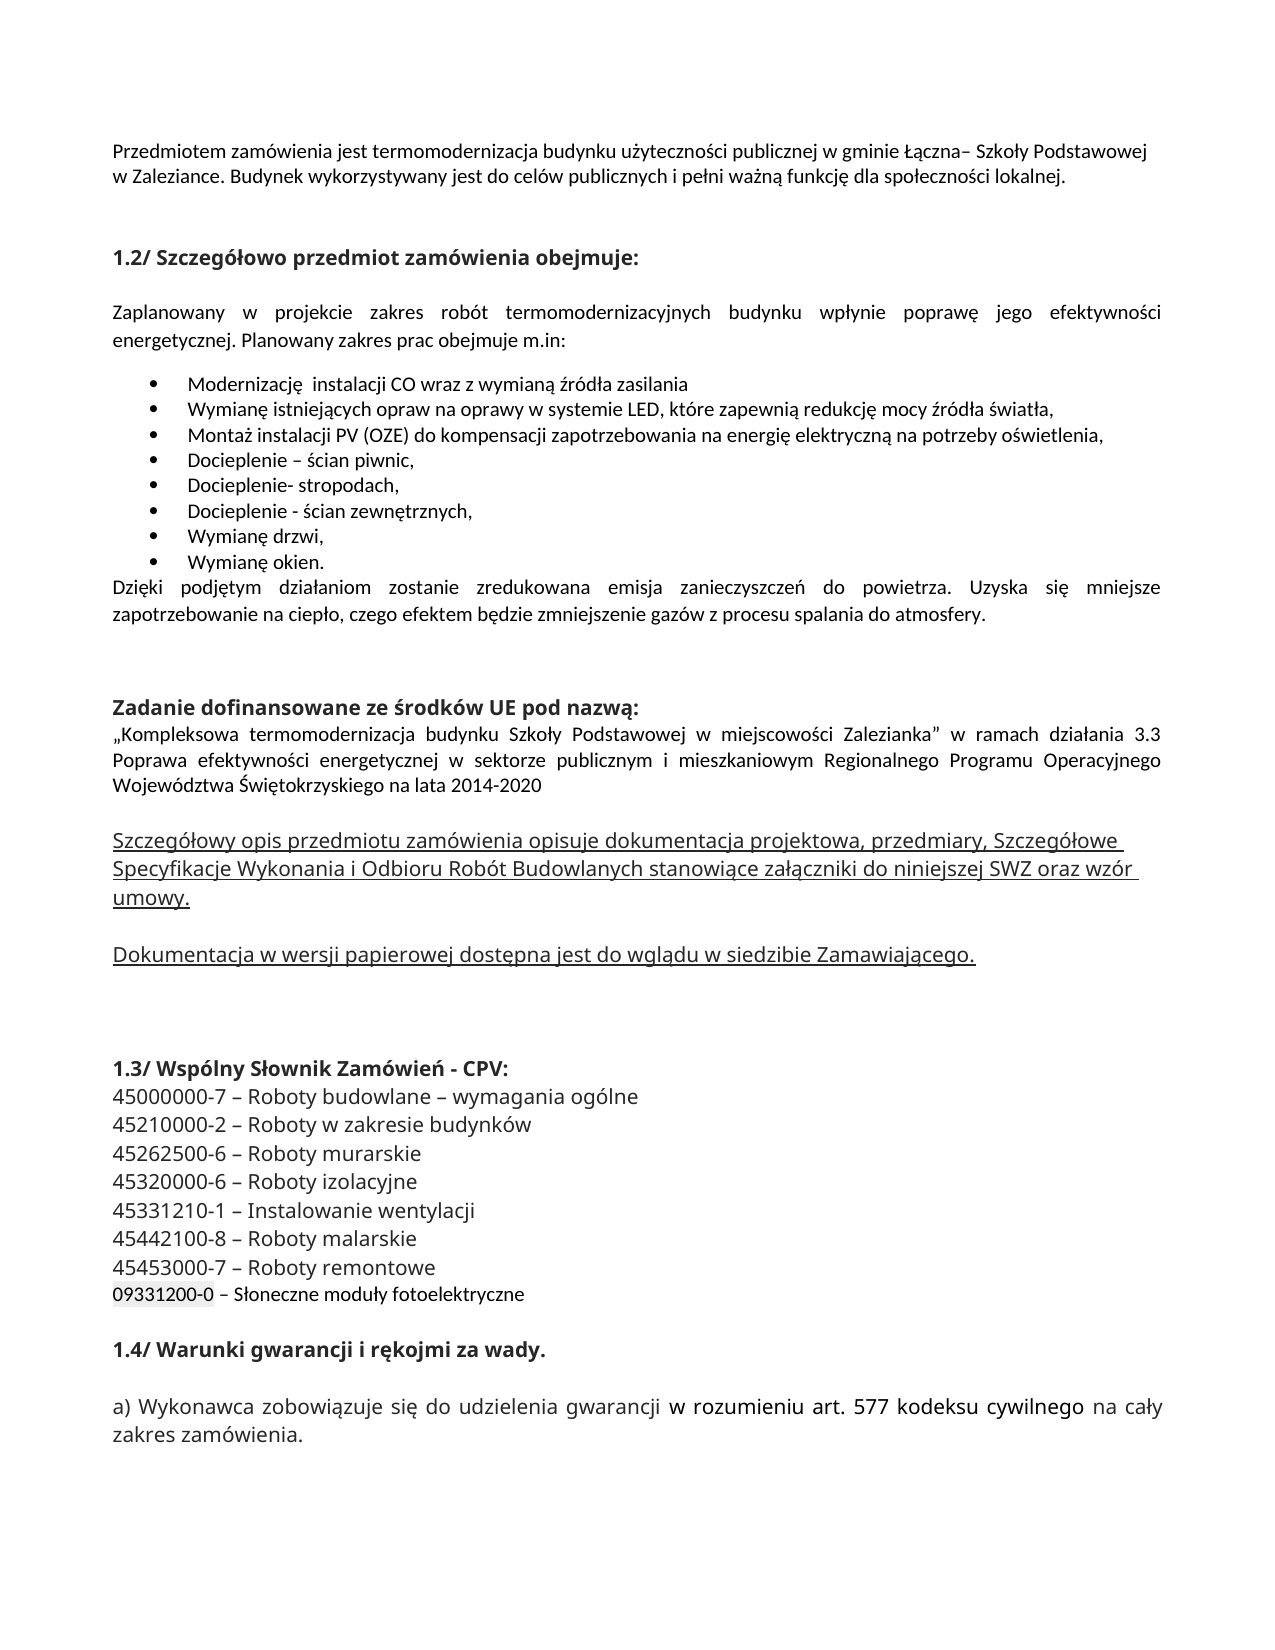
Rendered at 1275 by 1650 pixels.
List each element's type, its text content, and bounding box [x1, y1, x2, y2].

text „Kompleksowa termomodernizacja budynku Szkoły Podstawowej w miejscowości Zalezianka” w ramach działania 3.3 Poprawa efektywności energetycznej w sektorze publicznym i mieszkaniowym Regionalnego Programu Operacyjnego Województwa Świętokrzyskiego na lata 2014-2020 [112, 721, 1162, 798]
text 09331200-0 – Słoneczne moduły fotoelektryczne [214, 1281, 1162, 1307]
text 45000000-7 – Roboty budowlane – wymagania ogólne [112, 1082, 1162, 1111]
list Wymianę istniejących opraw na oprawy w systemie LED, które zapewnią redukcję mocy źródła światła, [150, 396, 1162, 422]
list Docieplenie- stropodach, [150, 473, 1162, 498]
text 45453000-7 – Roboty remontowe [112, 1253, 1162, 1281]
list Docieplenie – ścian piwnic, [150, 447, 1162, 473]
text 45331210-1 – Instalowanie wentylacji [112, 1196, 1162, 1224]
list Modernizację instalacji CO wraz z wymianą źródła zasilania [150, 371, 1162, 396]
text a) Wykonawca zobowiązuje się do udzielenia gwarancji w rozumieniu art. 577 kodeksu cywilnego na cały zakres zamówienia. [112, 1392, 1162, 1449]
text 1.4/ Warunki gwarancji i rękojmi za wady. [112, 1335, 1162, 1363]
text Dokumentacja w wersji papierowej dostępna jest do wglądu w siedzibie Zamawiającego. [112, 940, 1162, 968]
text Dzięki podjętym działaniom zostanie zredukowana emisja zanieczyszczeń do powietrza. Uzyska się mniejsze zapotrzebowanie na ciepło, czego efektem będzie zmniejszenie gazów z procesu spalania do atmosfery. [112, 574, 1162, 627]
list Wymianę okien. [150, 549, 1162, 574]
text Zaplanowany w projekcie zakres robót termomodernizacyjnych budynku wpłynie poprawę jego efektywności energetycznej. Planowany zakres prac obejmuje m.in: [112, 299, 1162, 352]
text 1.3/ Wspólny Słownik Zamówień - CPV: [112, 1054, 1162, 1082]
list Docieplenie - ścian zewnętrznych, [150, 498, 1162, 523]
list Montaż instalacji PV (OZE) do kompensacji zapotrzebowania na energię elektryczną na potrzeby oświetlenia, [150, 422, 1162, 447]
text 45262500-6 – Roboty murarskie [112, 1139, 1162, 1167]
text 45320000-6 – Roboty izolacyjne [112, 1167, 1162, 1196]
text Przedmiotem zamówienia jest termomodernizacja budynku użyteczności publicznej w gminie Łączna– Szkoły Podstawowej w Zaleziance. Budynek wykorzystywany jest do celów publicznych i pełni ważną funkcję dla społeczności lokalnej. [112, 138, 1162, 189]
text 45442100-8 – Roboty malarskie [112, 1224, 1162, 1253]
text Zadanie dofinansowane ze środków UE pod nazwą: [112, 693, 1162, 721]
text 1.2/ Szczegółowo przedmiot zamówienia obejmuje: [112, 243, 1162, 271]
list Wymianę drzwi, [150, 523, 1162, 549]
text Szczegółowy opis przedmiotu zamówienia opisuje dokumentacja projektowa, przedmiary, Szczegółowe Specyfikacje Wykonania i Odbioru Robót Budowlanych stanowiące załączniki do niniejszej SWZ oraz wzór umowy. [112, 826, 1162, 911]
text 45210000-2 – Roboty w zakresie budynków [112, 1111, 1162, 1139]
